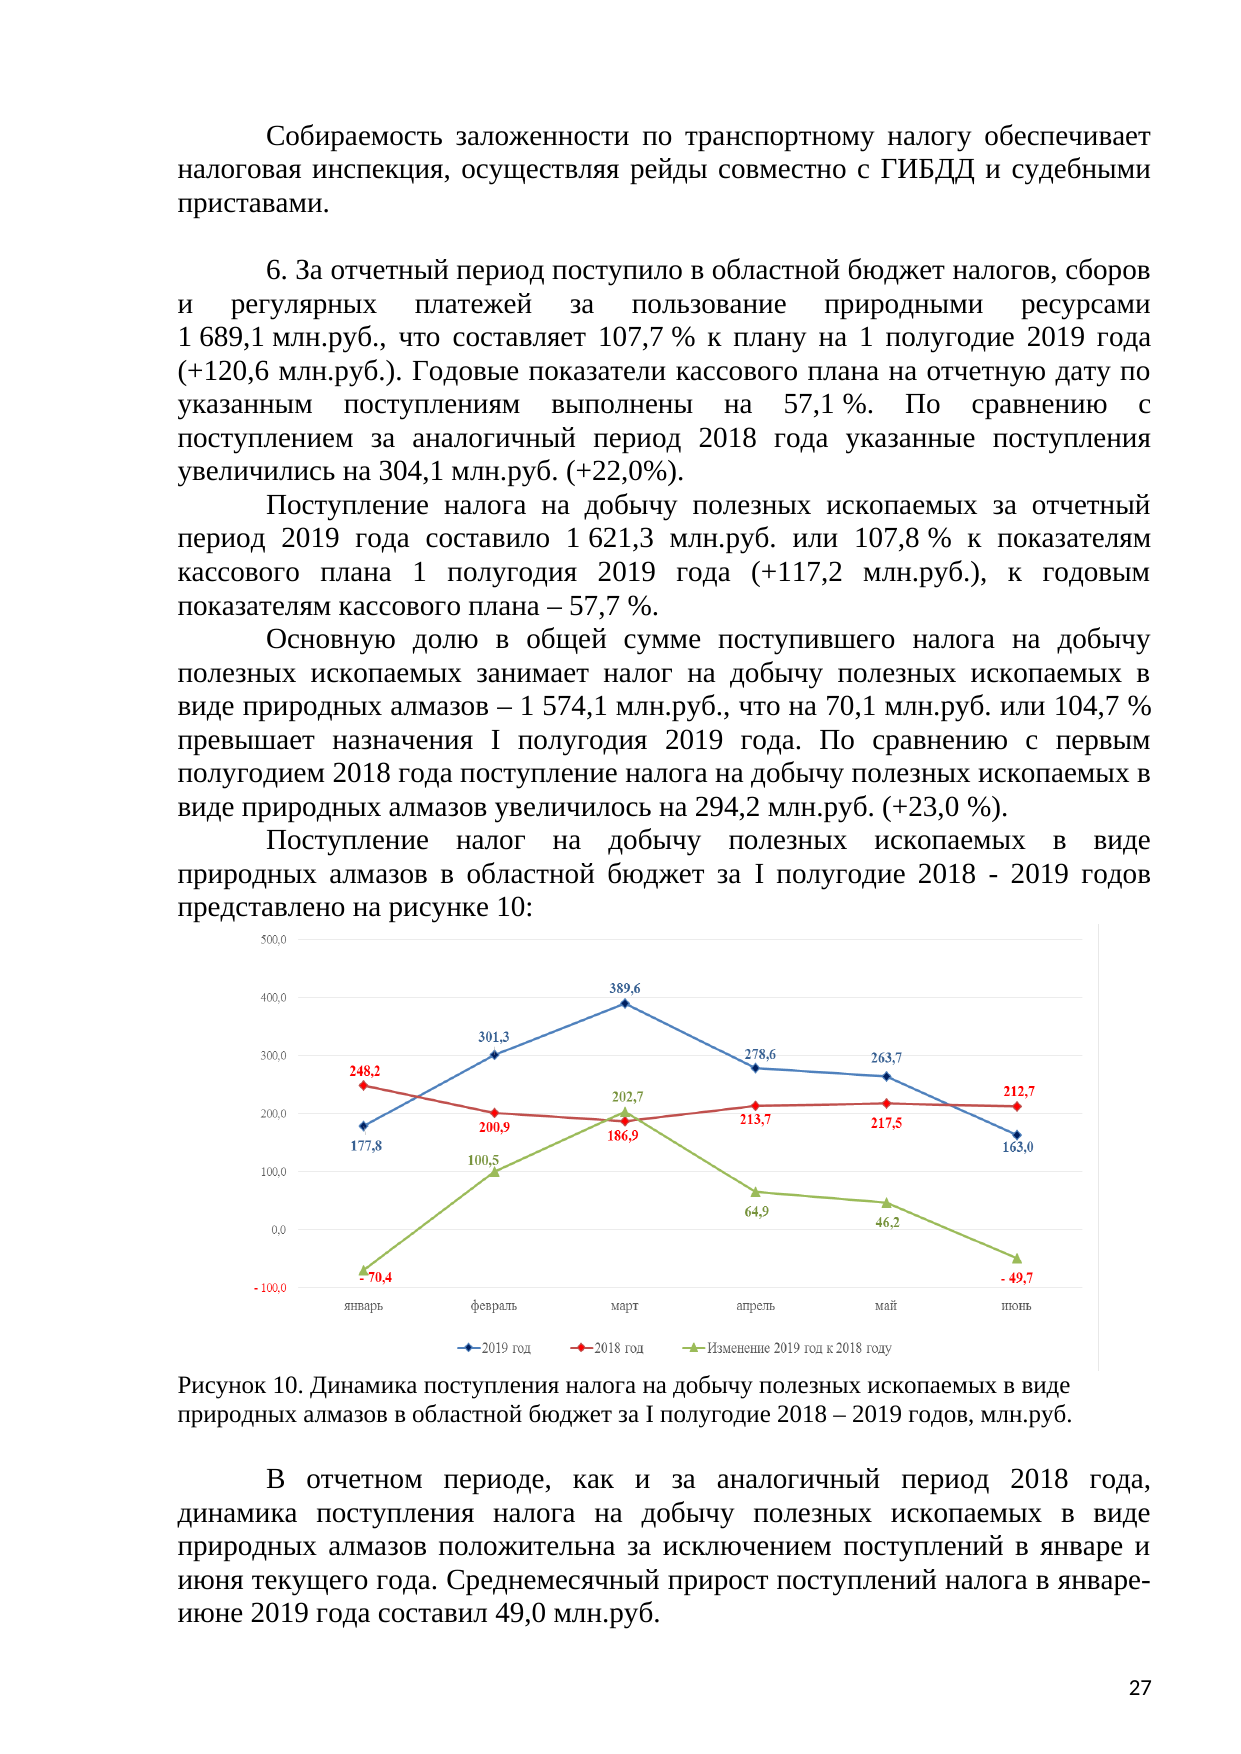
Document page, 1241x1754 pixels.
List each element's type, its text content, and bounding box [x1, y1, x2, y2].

text Основную долю в общей сумме поступившего налога на добычу полезных ископаемых занимает налог на добычу полезных ископаемых в виде природных алмазов – 1 574,1 млн.руб., что на 70,1 млн.руб. или 104,7 % превышает назначения I полугодия 2019 года. По сравнению с первым полугодием 2018 года поступление налога на добычу полезных ископаемых в виде природных алмазов увеличилось на 294,2 млн.руб. (+23,0 %). [177, 621, 1152, 822]
text Рисунок 10. Динамика поступления налога на добычу полезных ископаемых в виде природных алмазов в областной бюджет за I полугодие 2018 – 2019 годов, млн.руб. [177, 1370, 1152, 1428]
text Собираемость заложенности по транспортному налогу обеспечивает налоговая инспекция, осуществляя рейды совместно с ГИБДД и судебными приставами. [177, 118, 1152, 219]
text Поступление налог на добычу полезных ископаемых в виде природных алмазов в областной бюджет за I полугодие 2018 - 2019 годов представлено на рисунке 10: [177, 822, 1152, 923]
picture [230, 923, 1099, 1371]
text В отчетном периоде, как и за аналогичный период 2018 года, динамика поступления налога на добычу полезных ископаемых в виде природных алмазов положительна за исключением поступлений в январе и июня текущего года. Среднемесячный прирост поступлений налога в январе-июне 2019 года составил 49,0 млн.руб. [177, 1461, 1152, 1629]
text Поступление налога на добычу полезных ископаемых за отчетный период 2019 года составило 1 621,3 млн.руб. или 107,8 % к показателям кассового плана 1 полугодия 2019 года (+117,2 млн.руб.), к годовым показателям кассового плана – 57,7 %. [177, 487, 1152, 621]
text 6. За отчетный период поступило в областной бюджет налогов, сборов и регулярных платежей за пользование природными ресурсами 1 689,1 млн.руб., что составляет 107,7 % к плану на 1 полугодие 2019 года (+120,6 млн.руб.). Годовые показатели кассового плана на отчетную дату по указанным поступлениям выполнены на 57,1 %. По сравнению с поступлением за аналогичный период 2018 года указанные поступления увеличились на 304,1 млн.руб. (+22,0%). [177, 252, 1152, 487]
